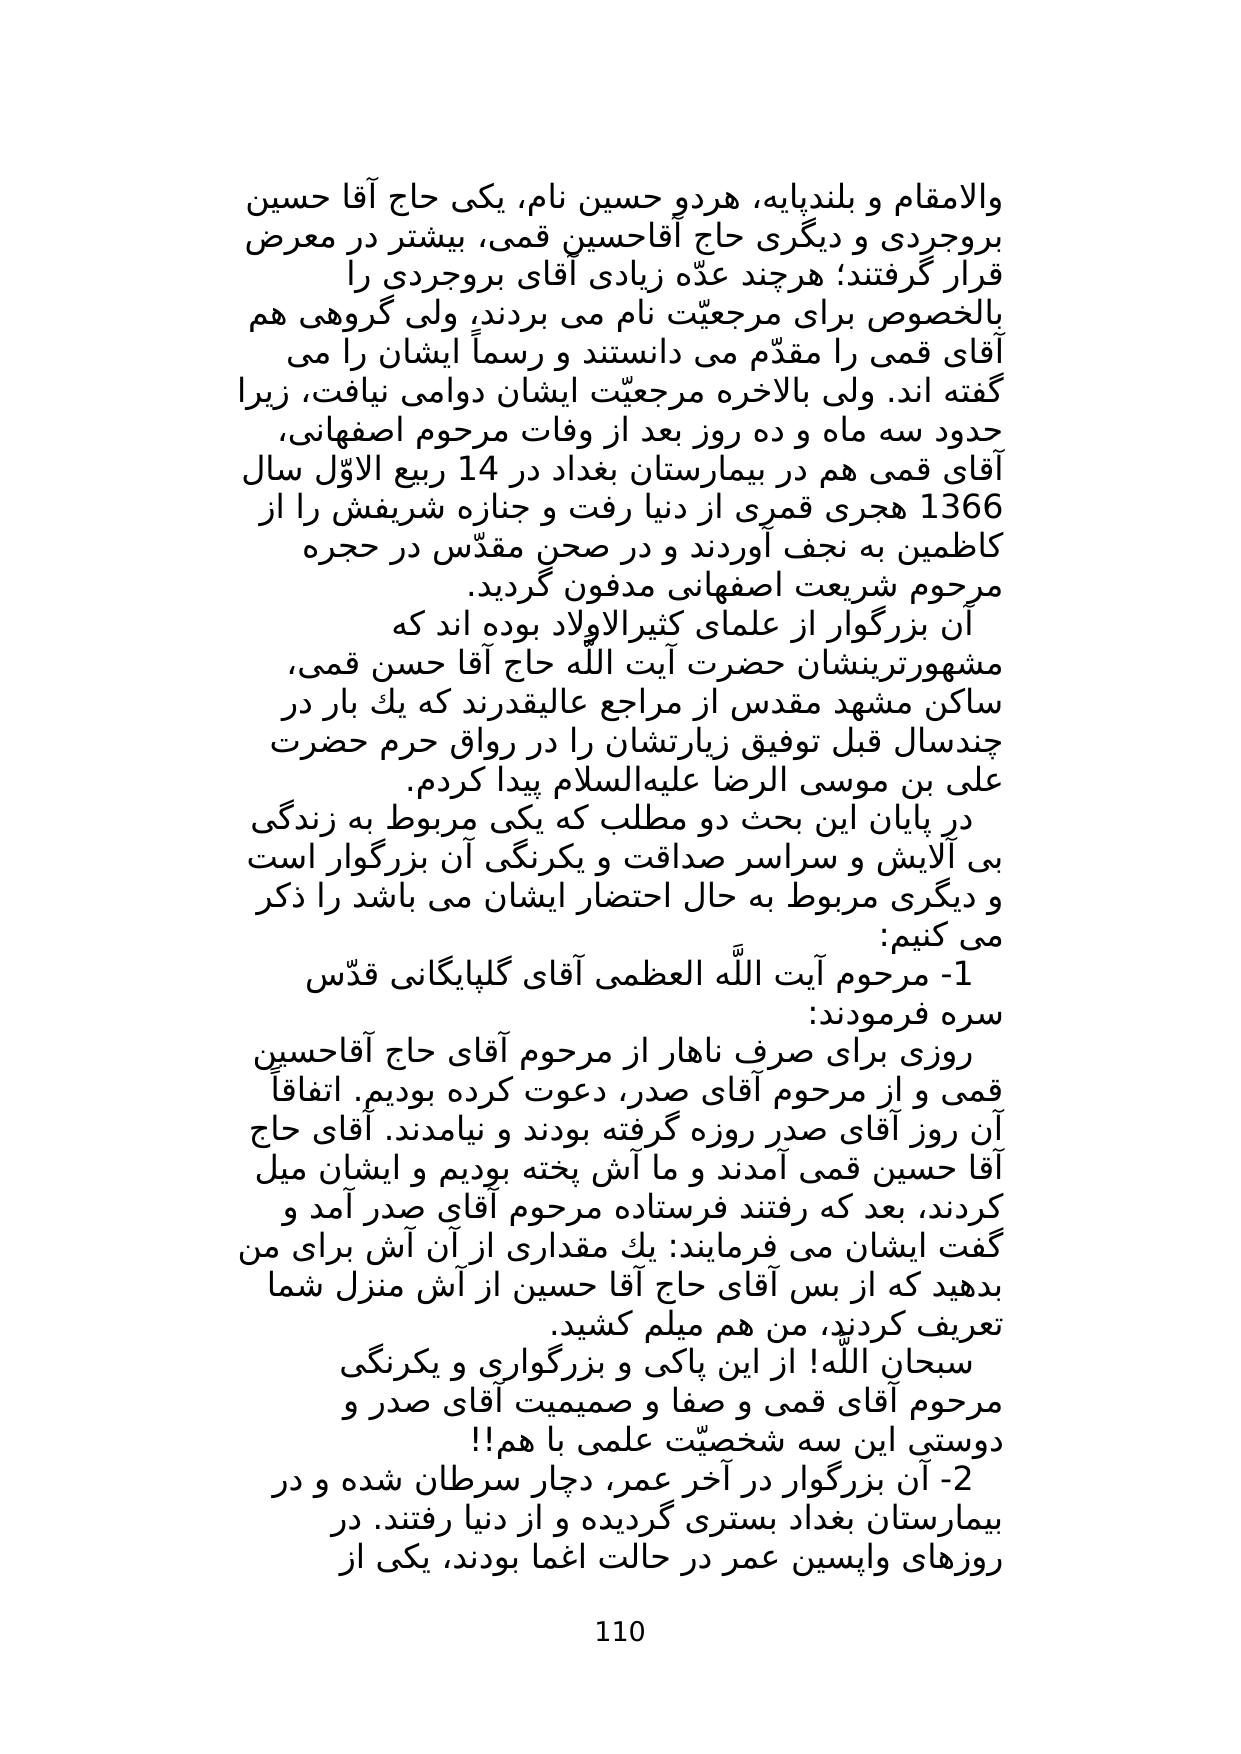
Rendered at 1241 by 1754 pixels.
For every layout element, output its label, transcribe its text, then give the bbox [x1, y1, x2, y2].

text 1- مرحوم آيت اللَّه العظمى آقاى گلپايگانى قدّس سره فرمودند: [236, 954, 1004, 1032]
text سبحان اللَّه! از اين پاكى و بزرگوارى و يكرنگى مرحوم آقاى قمى و صفا و صميميت آقاى صدر و دوستى اين سه شخصيّت علمى با هم!! [236, 1343, 1004, 1459]
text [236, 1459, 1004, 1576]
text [236, 177, 1004, 604]
text روزى براى صرف ناهار از مرحوم آقاى حاج آقاحسين قمى و از مرحوم آقاى صدر، دعوت كرده بوديم. اتفاقاً آن روز آقاى صدر روزه گرفته بودند و نيامدند. آقاى حاج آقا حسين قمى آمدند و ما آش پخته بوديم و ايشان ميل كردند، بعد كه رفتند فرستاده مرحوم آقاى صدر آمد و گفت ايشان مى فرمايند: يك مقدارى از آن آش براى من بدهيد كه از بس آقاى حاج آقا حسين از آش منزل شما تعريف كردند، من هم ميلم كشيد. [236, 1032, 1004, 1343]
text در پايان اين بحث دو مطلب كه يكى مربوط به زندگى بى آلايش و سراسر صداقت و يكرنگى آن بزرگوار است و ديگرى مربوط به حال احتضار ايشان مى باشد را ذكر مى كنيم: [236, 799, 1004, 954]
text آن بزرگوار از علماى كثيرالاولاد بوده اند كه مشهورترينشان حضرت آيت اللَّه حاج آقا حسن قمى، ساكن مشهد مقدس از مراجع عاليقدرند كه يك بار در چندسال قبل توفيق زيارتشان را در رواق حرم حضرت على بن موسى الرضا عليه‌السلام پيدا كردم. [236, 604, 1004, 799]
